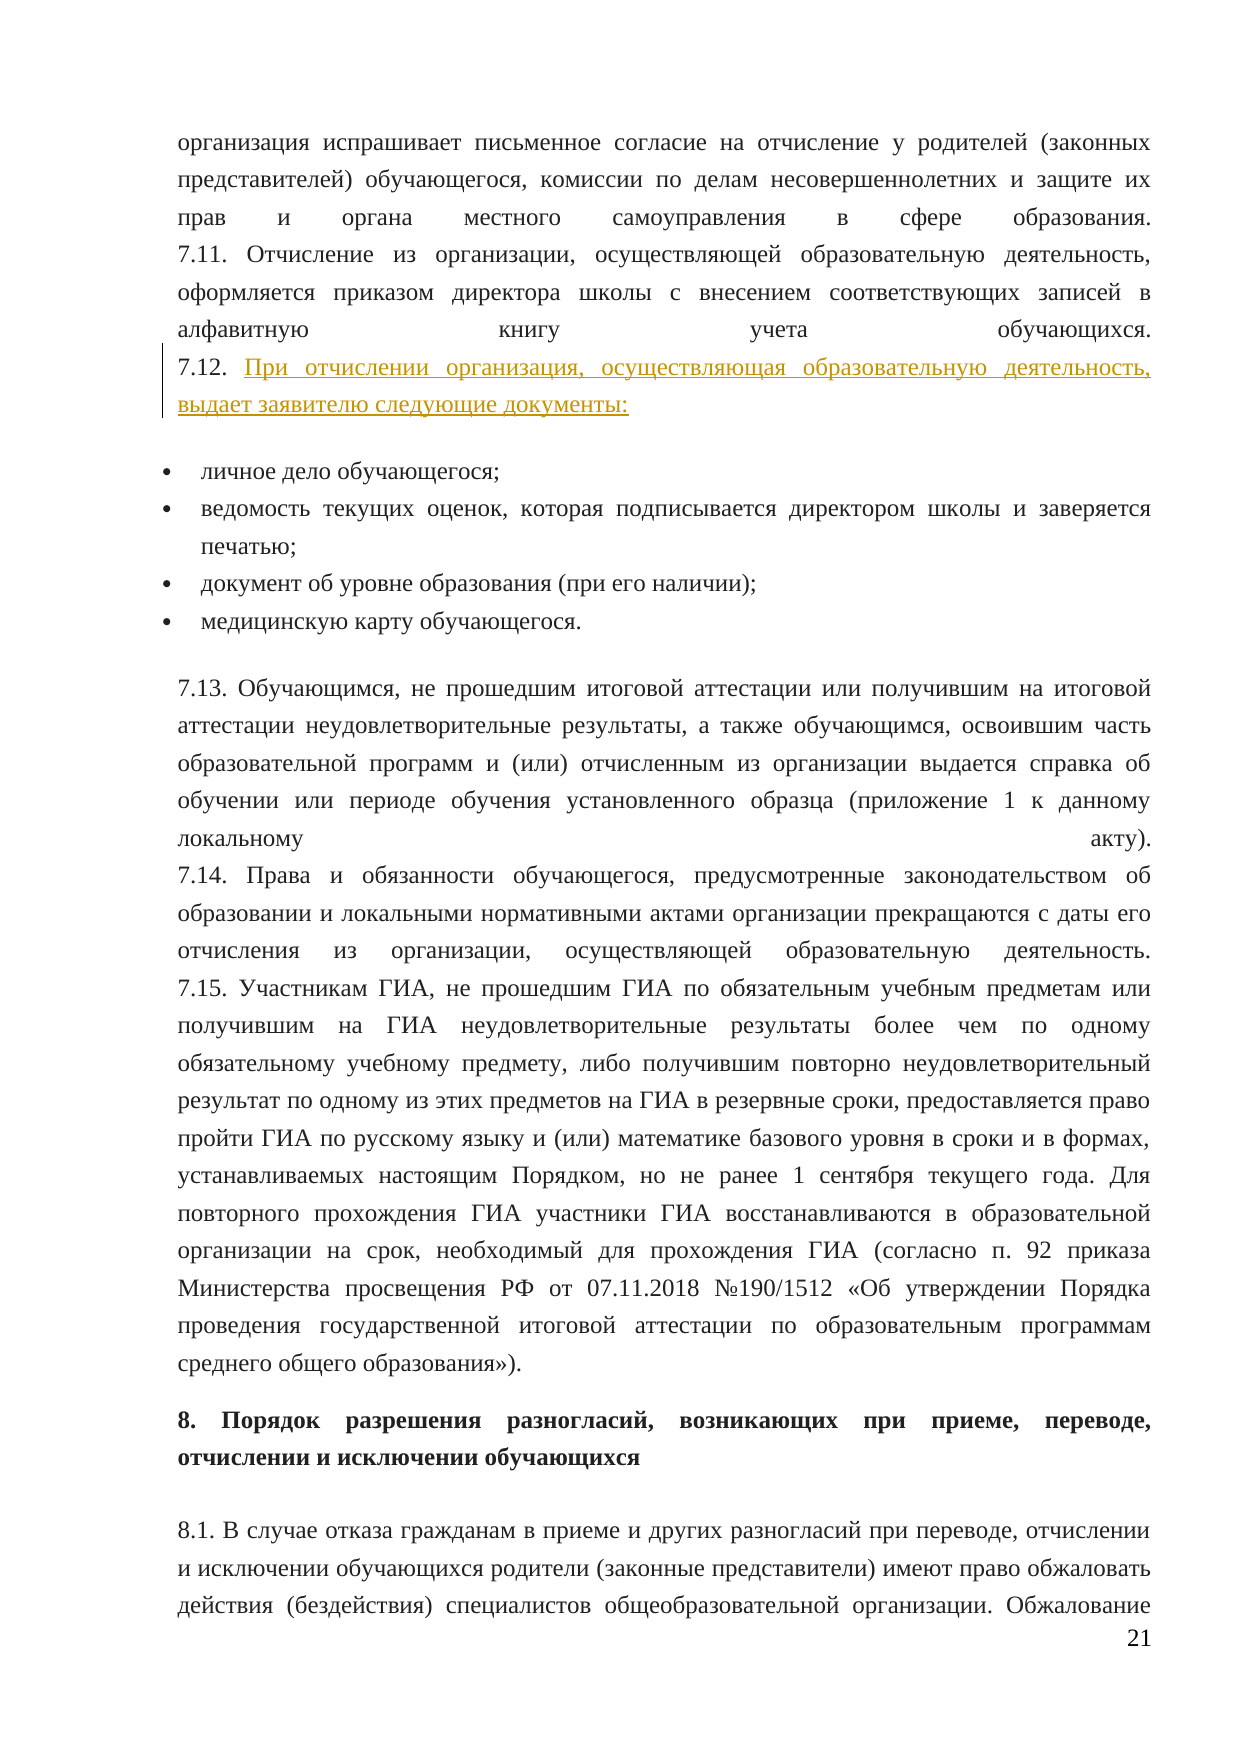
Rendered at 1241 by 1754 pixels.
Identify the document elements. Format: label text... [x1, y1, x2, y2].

text 7.13. Обучающимся, не прошедшим итоговой аттестации или получившим на итоговой аттестации неудовлетворительные результаты, а также обучающимся, освоившим часть образовательной программ и (или) отчисленным из организации выдается справка об обучении или периоде обучения установленного образца (приложение 1 к данному локальному акту). 7.14. Права и обязанности обучающегося, предусмотренные законодательством об образовании и локальными нормативными актами организации прекращаются с даты его отчисления из организации, осуществляющей образовательную деятельность. 7.15. Участникам ГИА, не прошедшим ГИА по обязательным учебным предметам или получившим на ГИА неудовлетворительные результаты более чем по одному обязательному учебному предмету, либо получившим повторно неудовлетворительный результат по одному из этих предметов на ГИА в резервные сроки, предоставляется право пройти ГИА по русскому языку и (или) математике базового уровня в сроки и в формах, устанавливаемых настоящим Порядком, но не ранее 1 сентября текущего года. Для повторного прохождения ГИА участники ГИА восстанавливаются в образовательной организации на срок, необходимый для прохождения ГИА (согласно п. 92 приказа Министерства просвещения РФ от 07.11.2018 №190/1512 «Об утверждении Порядка проведения государственной итоговой аттестации по образовательным программам среднего общего образования»). [177, 664, 1152, 1376]
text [177, 1507, 1152, 1619]
list документ об уровне образования (при его наличии); [163, 560, 1152, 597]
list ведомость текущих оценок, которая подписывается директором школы и заверяется печатью; [163, 485, 1152, 560]
subtitle 8. Порядок разрешения разногласий, возникающих при приеме, переводе, отчислении и исключении обучающихся [177, 1406, 1152, 1470]
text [177, 118, 1152, 418]
list медицинскую карту обучающегося. [163, 597, 1152, 635]
list личное дело обучающегося; [163, 447, 1152, 485]
